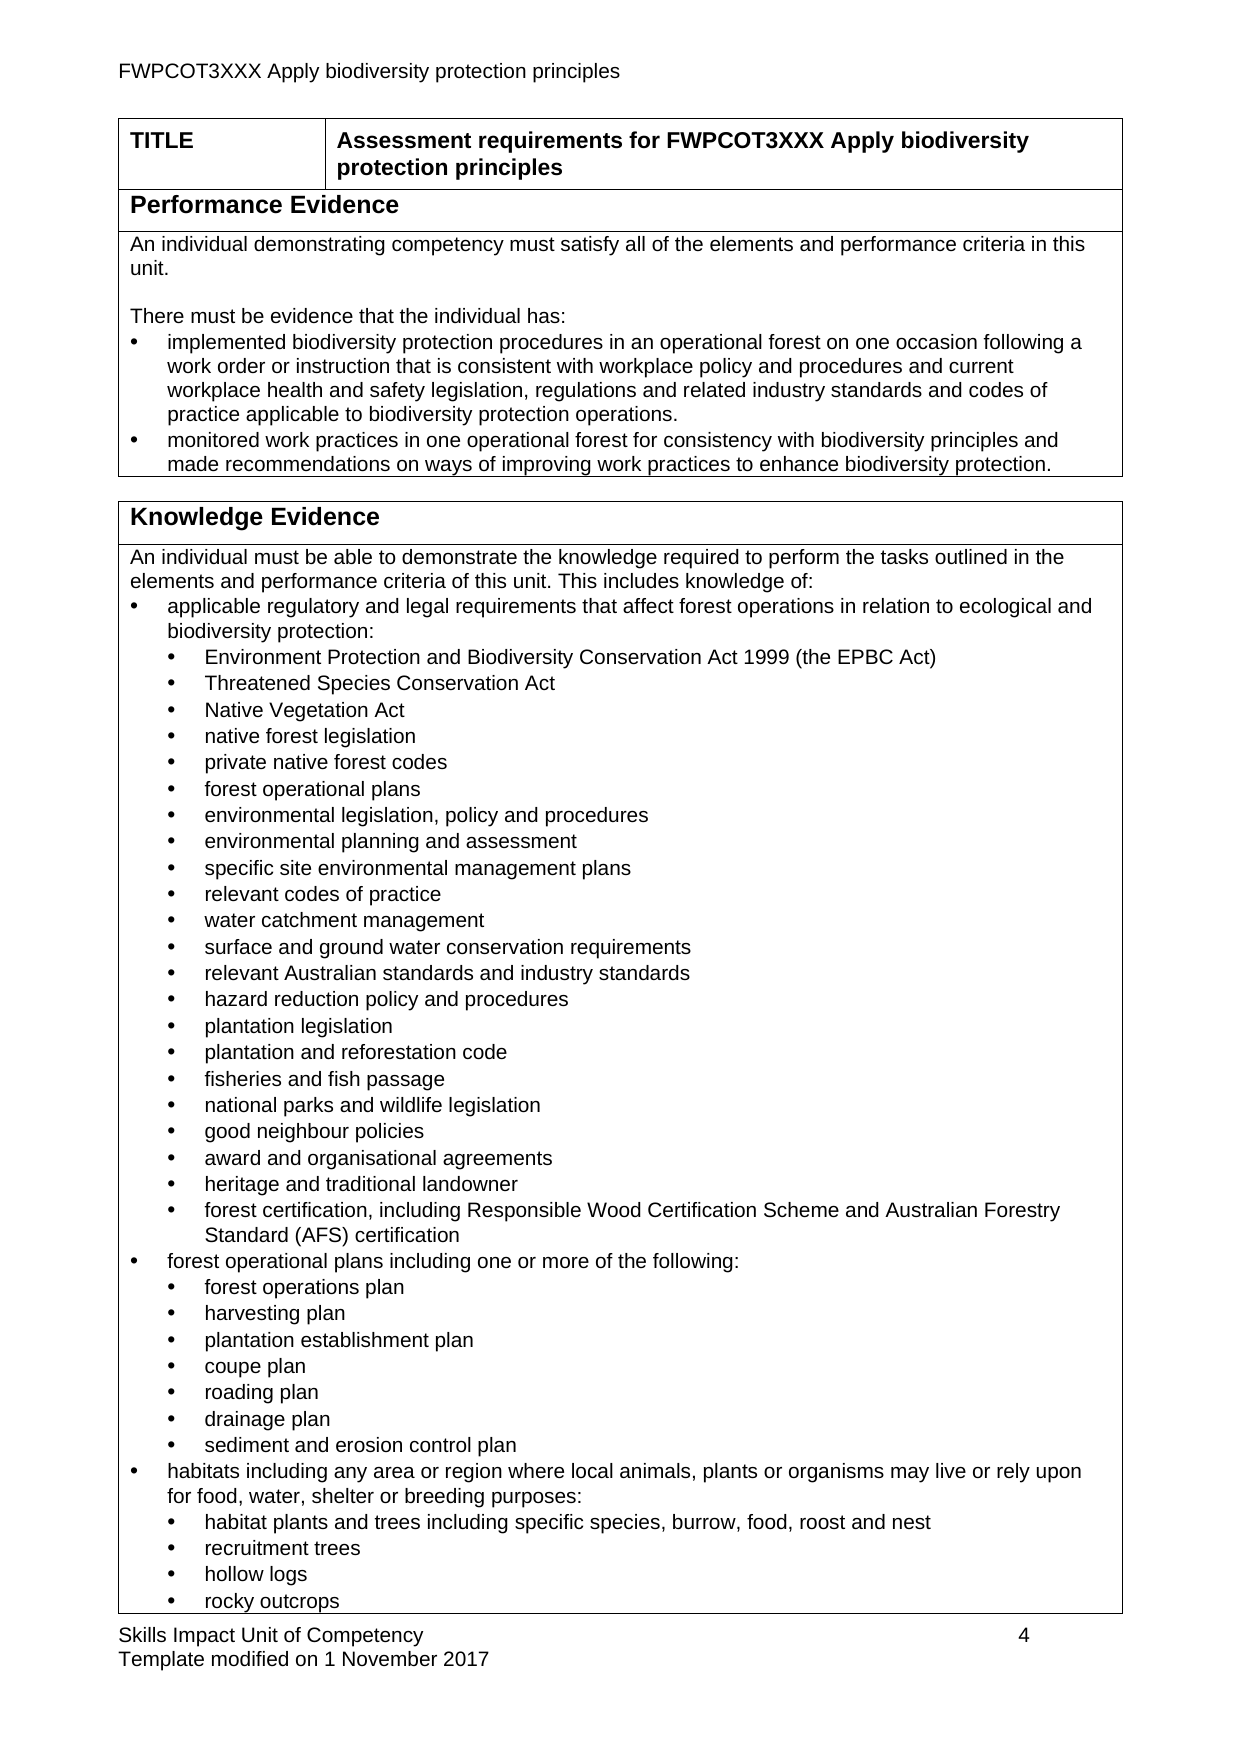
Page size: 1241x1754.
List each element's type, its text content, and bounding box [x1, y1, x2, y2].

table_header Assessment requirements for FWPCOT3XXX Apply biodiversity protection principles [326, 119, 1122, 188]
table_header TITLE [119, 119, 325, 188]
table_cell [119, 545, 1122, 1613]
table_cell Performance Evidence [119, 190, 1122, 231]
table_header Knowledge Evidence [119, 502, 1122, 543]
table_cell An individual demonstrating competency must satisfy all of the elements and performance criteria in this unit. There must be evidence that the individual has: implemented biodiversity protection procedures in an operational forest on one occasion following a work order or instruction that is consistent with workplace policy and procedures and current workplace health and safety legislation, regulations and related industry standards and codes of practice applicable to biodiversity protection operations. monitored work practices in one operational forest for consistency with biodiversity principles and made recommendations on ways of improving work practices to enhance biodiversity protection. [119, 232, 1122, 476]
